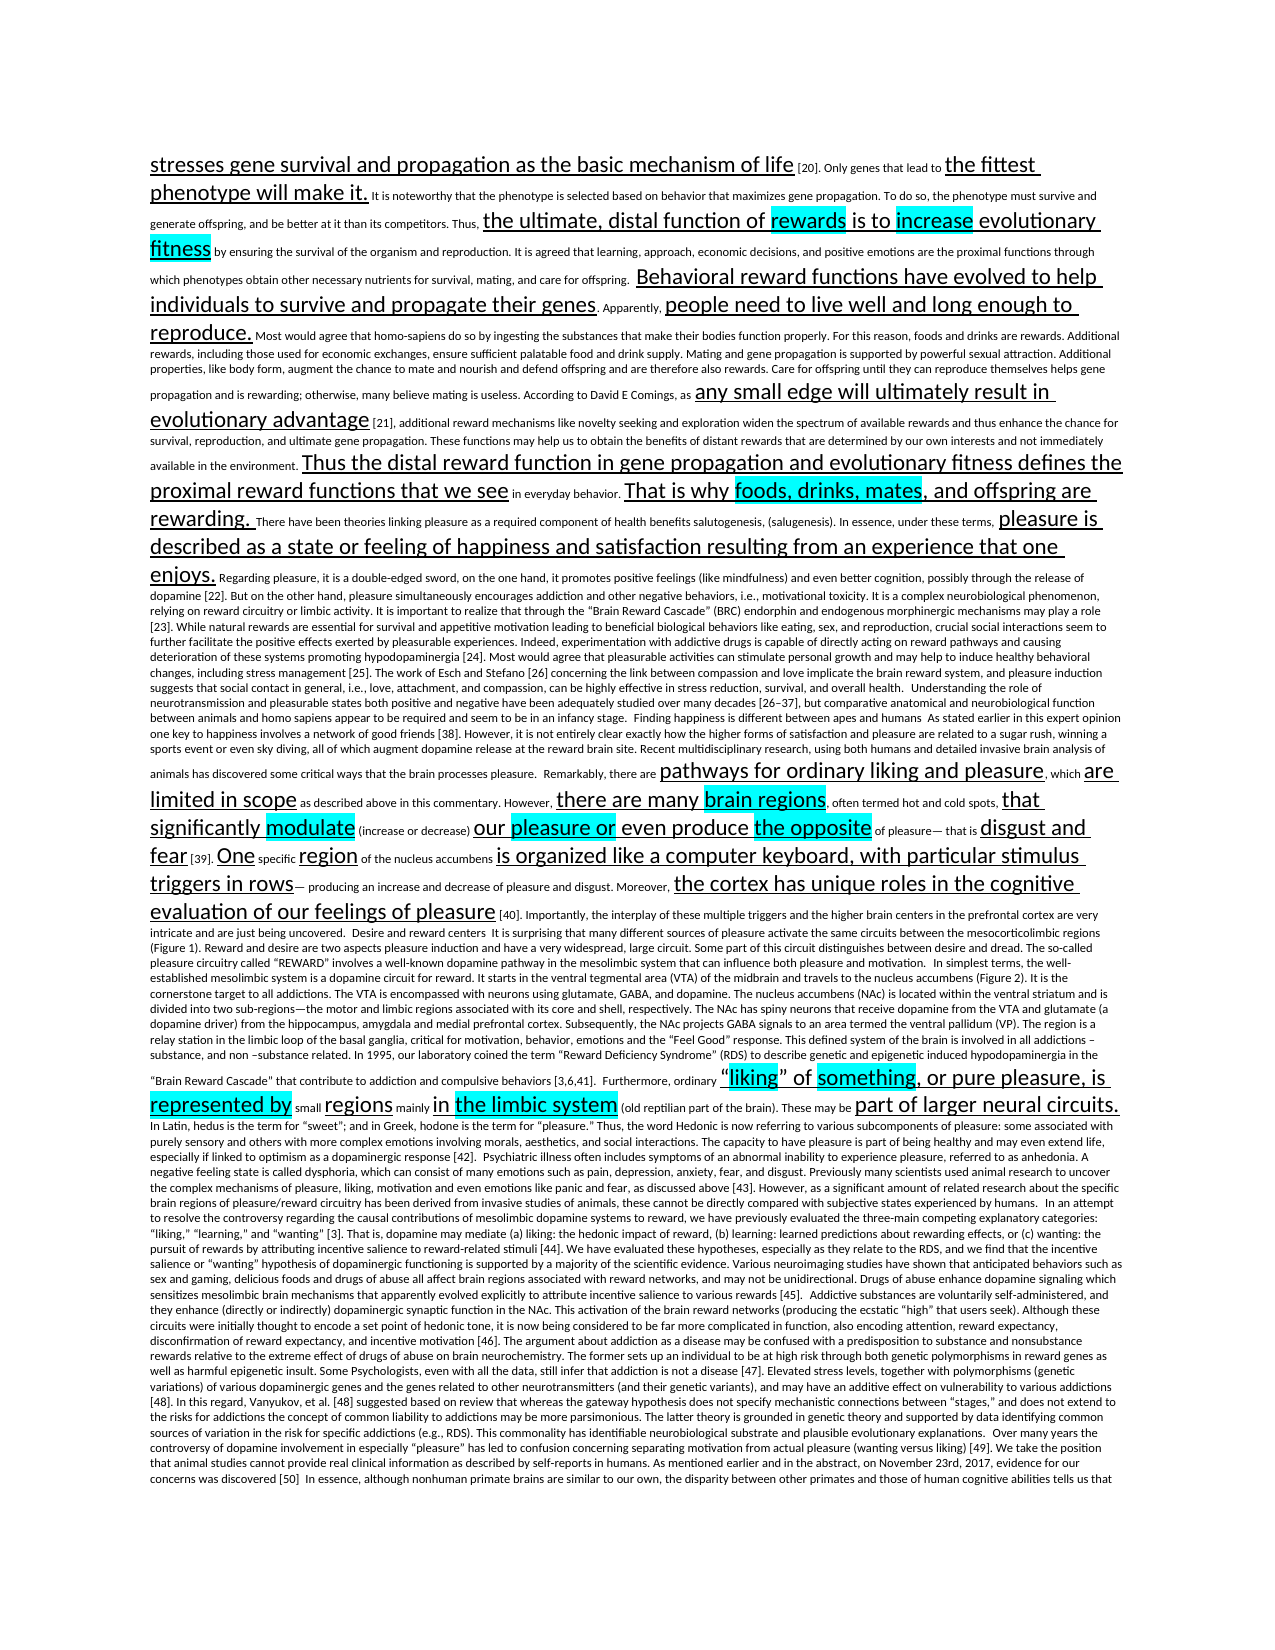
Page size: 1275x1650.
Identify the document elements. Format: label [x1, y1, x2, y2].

text [150, 150, 1125, 1486]
